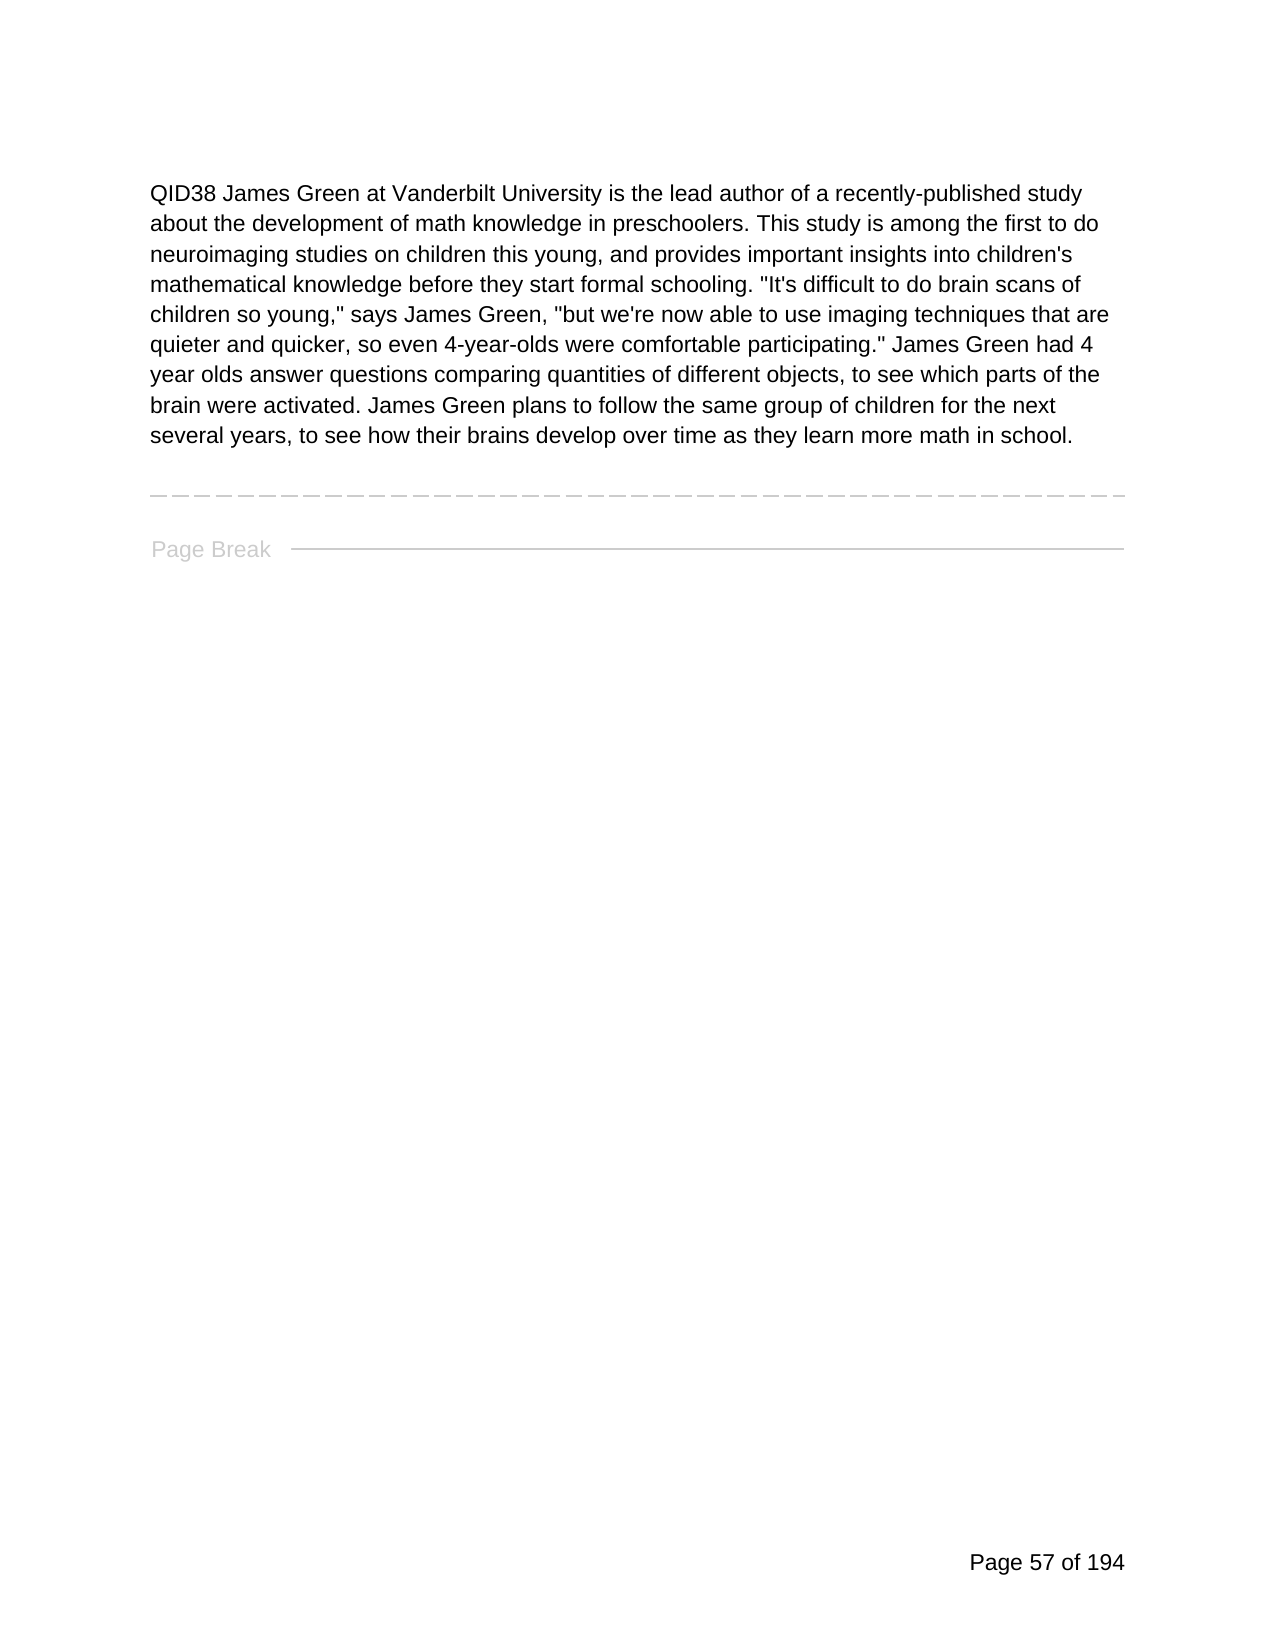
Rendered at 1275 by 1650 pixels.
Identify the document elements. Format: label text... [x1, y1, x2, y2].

text QID38 James Green at Vanderbilt University is the lead author of a recently-published study about the development of math knowledge in preschoolers. This study is among the first to do neuroimaging studies on children this young, and provides important insights into children's mathematical knowledge before they start formal schooling. "It's difficult to do brain scans of children so young," says James Green, "but we're now able to use imaging techniques that are quieter and quicker, so even 4-year-olds were comfortable participating." James Green had 4 year olds answer questions comparing quantities of different objects, to see which parts of the brain were activated. James Green plans to follow the same group of children for the next several years, to see how their brains develop over time as they learn more math in school. [150, 180, 1125, 448]
table_header [290, 536, 1125, 576]
table_header Page Break [150, 536, 290, 576]
